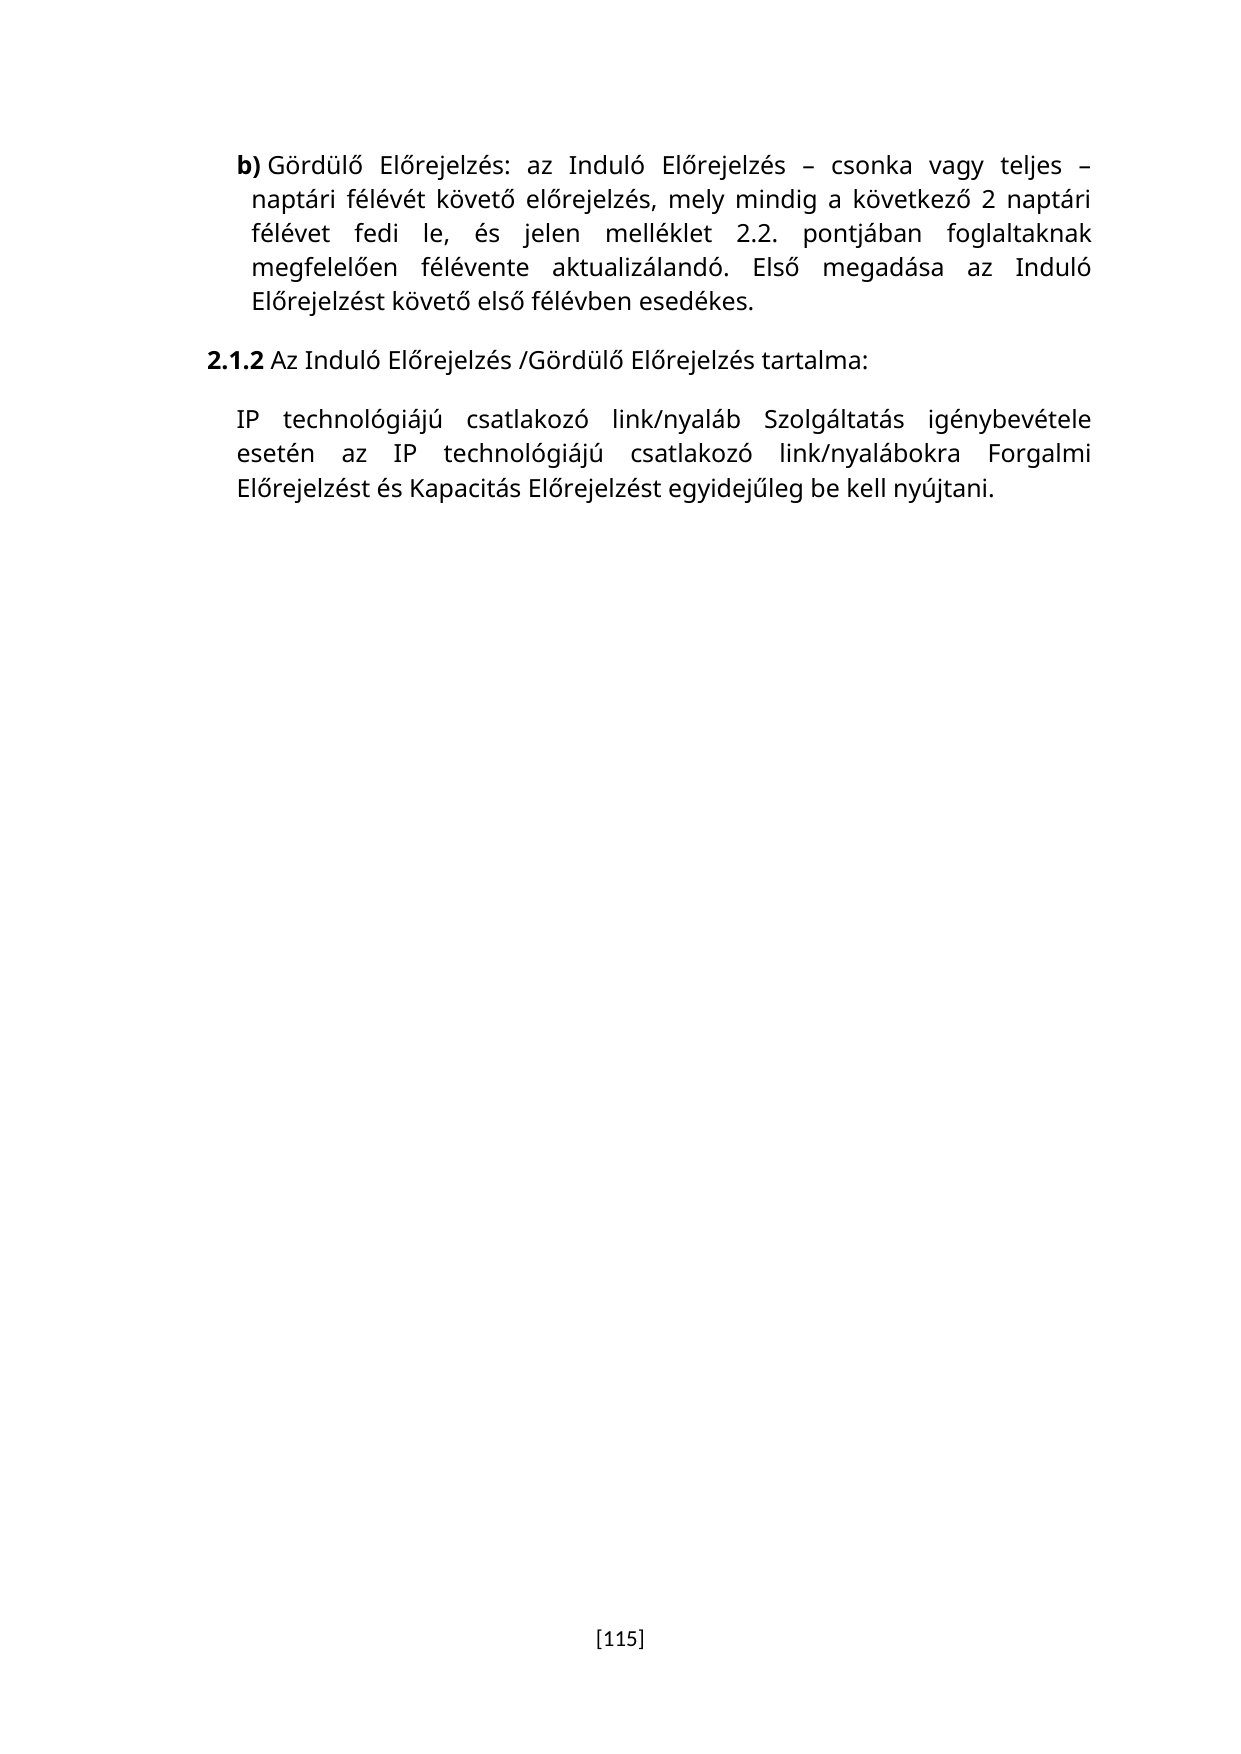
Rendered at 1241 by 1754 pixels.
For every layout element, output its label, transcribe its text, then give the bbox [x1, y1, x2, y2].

text IP technológiájú csatlakozó link/nyaláb Szolgáltatás igénybevétele esetén az IP technológiájú csatlakozó link/nyalábokra Forgalmi Előrejelzést és Kapacitás Előrejelzést egyidejűleg be kell nyújtani. [236, 402, 1092, 504]
text 2.1.2 Az Induló Előrejelzés /Gördülő Előrejelzés tartalma: [207, 343, 1092, 377]
text b) Gördülő Előrejelzés: az Induló Előrejelzés – csonka vagy teljes – naptári félévét követő előrejelzés, mely mindig a következő 2 naptári félévet fedi le, és jelen melléklet 2.2. pontjában foglaltaknak megfelelően félévente aktualizálandó. Első megadása az Induló Előrejelzést követő első félévben esedékes. [236, 148, 1092, 318]
